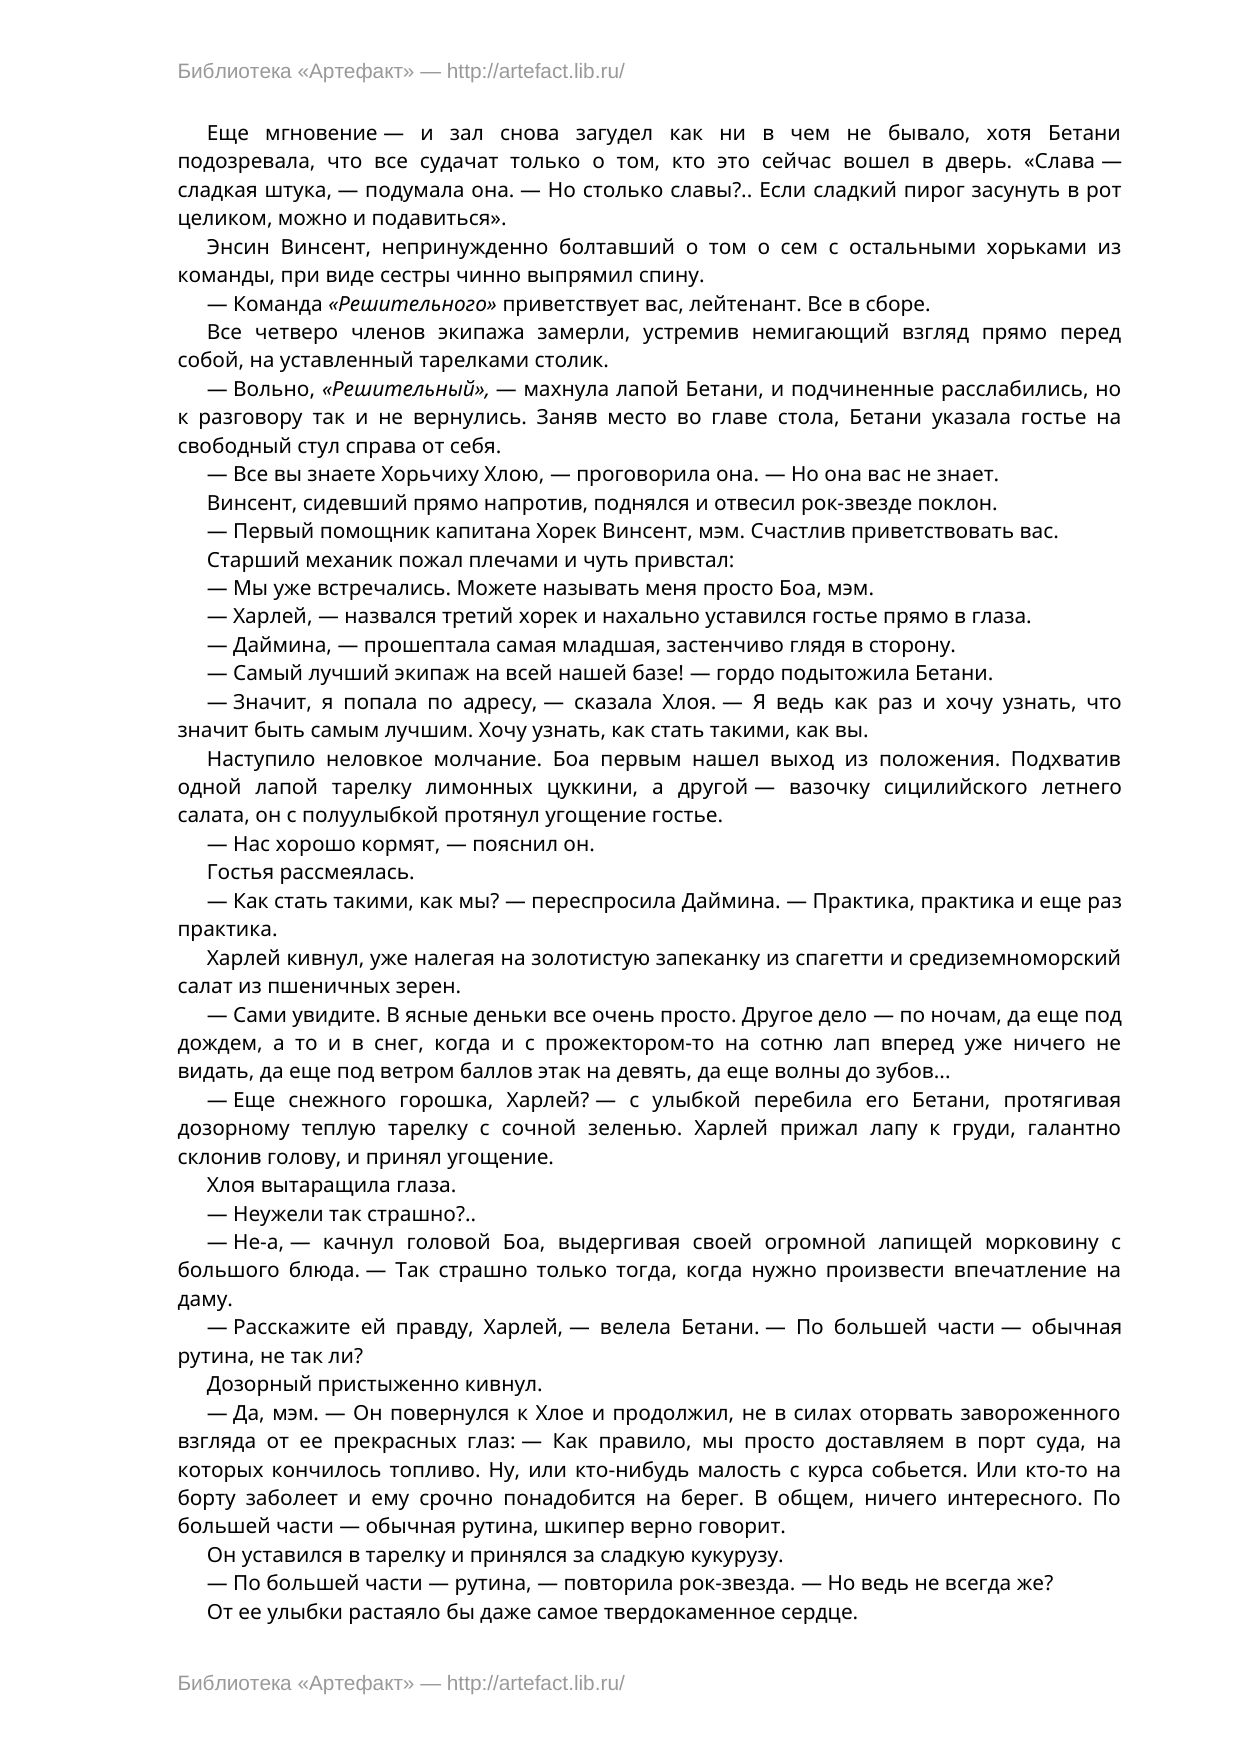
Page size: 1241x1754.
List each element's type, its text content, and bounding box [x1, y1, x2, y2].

text — Вольно, «Решительный», — махнула лапой Бетани, и подчиненные расслабились, но к разговору так и не вернулись. Заняв место во главе стола, Бетани указала гостье на свободный стул справа от себя. [177, 374, 1122, 459]
text — Даймина, — прошептала самая младшая, застенчиво глядя в сторону. [177, 630, 1122, 658]
text Хлоя вытаращила глаза. [177, 1170, 1122, 1199]
text От ее улыбки растаяло бы даже самое твердокаменное сердце. [177, 1597, 1122, 1625]
text Наступило неловкое молчание. Боа первым нашел выход из положения. Подхватив одной лапой тарелку лимонных цуккини, а другой — вазочку сицилийского летнего салата, он с полуулыбкой протянул угощение гостье. [177, 744, 1122, 829]
text — Все вы знаете Хорьчиху Хлою, — проговорила она. — Но она вас не знает. [177, 459, 1122, 488]
text Он уставился в тарелку и принялся за сладкую кукурузу. [177, 1540, 1122, 1568]
text Энсин Винсент, непринужденно болтавший о том о сем с остальными хорьками из команды, при виде сестры чинно выпрямил спину. [177, 232, 1122, 289]
text Винсент, сидевший прямо напротив, поднялся и отвесил рок-звезде поклон. [177, 488, 1122, 516]
text — Расскажите ей правду, Харлей, — велела Бетани. — По большей части — обычная рутина, не так ли? [177, 1312, 1122, 1369]
text Старший механик пожал плечами и чуть привстал: [177, 545, 1122, 573]
text — Да, мэм. — Он повернулся к Хлое и продолжил, не в силах оторвать завороженного взгляда от ее прекрасных глаз: — Как правило, мы просто доставляем в порт суда, на которых кончилось топливо. Ну, или кто-нибудь малость с курса собьется. Или кто-то на борту заболеет и ему срочно понадобится на берег. В общем, ничего интересного. По большей части — обычная рутина, шкипер верно говорит. [177, 1398, 1122, 1540]
text — Значит, я попала по адресу, — сказала Хлоя. — Я ведь как раз и хочу узнать, что значит быть самым лучшим. Хочу узнать, как стать такими, как вы. [177, 687, 1122, 744]
text Дозорный пристыженно кивнул. [177, 1369, 1122, 1398]
text Все четверо членов экипажа замерли, устремив немигающий взгляд прямо перед собой, на уставленный тарелками столик. [177, 317, 1122, 374]
text — Еще снежного горошка, Харлей? — с улыбкой перебила его Бетани, протягивая дозорному теплую тарелку с сочной зеленью. Харлей прижал лапу к груди, галантно склонив голову, и принял угощение. [177, 1085, 1122, 1170]
text — Неужели так страшно?.. [177, 1199, 1122, 1227]
text — Нас хорошо кормят, — пояснил он. [177, 829, 1122, 857]
text — Первый помощник капитана Хорек Винсент, мэм. Счастлив приветствовать вас. [177, 516, 1122, 545]
text — Мы уже встречались. Можете называть меня просто Боа, мэм. [177, 573, 1122, 602]
text Гостья рассмеялась. [177, 857, 1122, 886]
text Харлей кивнул, уже налегая на золотистую запеканку из спагетти и средиземноморский салат из пшеничных зерен. [177, 943, 1122, 1000]
text — По большей части — рутина, — повторила рок-звезда. — Но ведь не всегда же? [177, 1568, 1122, 1597]
text — Сами увидите. В ясные деньки все очень просто. Другое дело — по ночам, да еще под дождем, а то и в снег, когда и с прожектором-то на сотню лап вперед уже ничего не видать, да еще под ветром баллов этак на девять, да еще волны до зубов... [177, 1000, 1122, 1085]
text — Харлей, — назвался третий хорек и нахально уставился гостье прямо в глаза. [177, 602, 1122, 630]
text — Как стать такими, как мы? — переспросила Даймина. — Практика, практика и еще раз практика. [177, 886, 1122, 943]
text — Не-а, — качнул головой Боа, выдергивая своей огромной лапищей морковину с большого блюда. — Так страшно только тогда, когда нужно произвести впечатление на даму. [177, 1227, 1122, 1312]
text — Самый лучший экипаж на всей нашей базе! — гордо подытожила Бетани. [177, 658, 1122, 687]
text — Команда «Решительного» приветствует вас, лейтенант. Все в сборе. [177, 289, 1122, 317]
text Еще мгновение — и зал снова загудел как ни в чем не бывало, хотя Бетани подозревала, что все судачат только о том, кто это сейчас вошел в дверь. «Слава — сладкая штука, — подумала она. — Но столько славы?.. Если сладкий пирог засунуть в рот целиком, можно и подавиться». [177, 118, 1122, 232]
